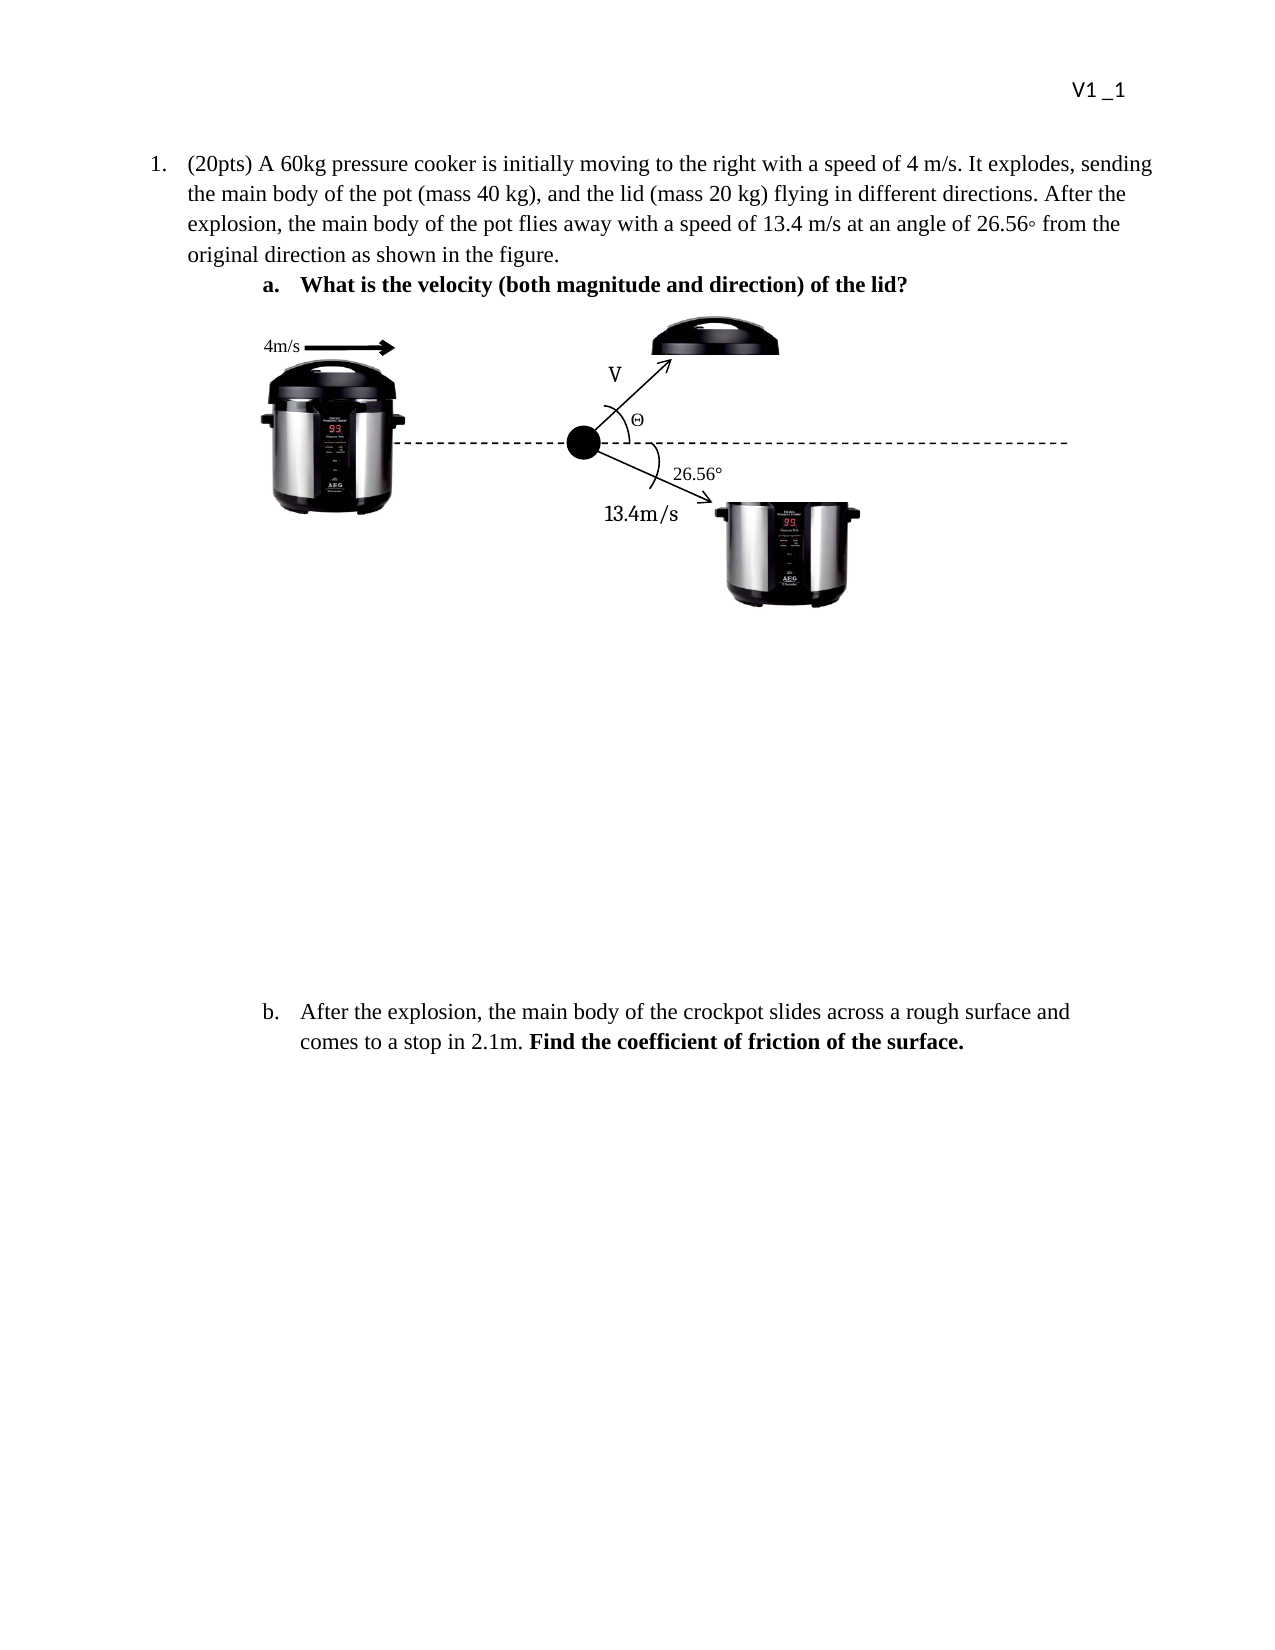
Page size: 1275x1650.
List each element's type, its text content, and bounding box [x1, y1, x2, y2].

list What is the velocity (both magnitude and direction) of the lid? [262, 271, 1162, 994]
picture [712, 502, 863, 609]
list (20pts) A 60kg pressure cooker is initially moving to the right with a speed of 4 m/s. It explodes, sending the main body of the pot (mass 40 kg), and the lid (mass 20 kg) flying in different directions. After the explosion, the main body of the pot flies away with a speed of 13.4 m/s at an angle of 26.56◦ from the original direction as shown in the figure. [150, 150, 1162, 267]
picture [640, 315, 791, 355]
picture [257, 358, 408, 516]
list After the explosion, the main body of the crockpot slides across a rough surface and comes to a stop in 2.1m. Find the coefficient of friction of the surface. [262, 998, 1125, 1087]
